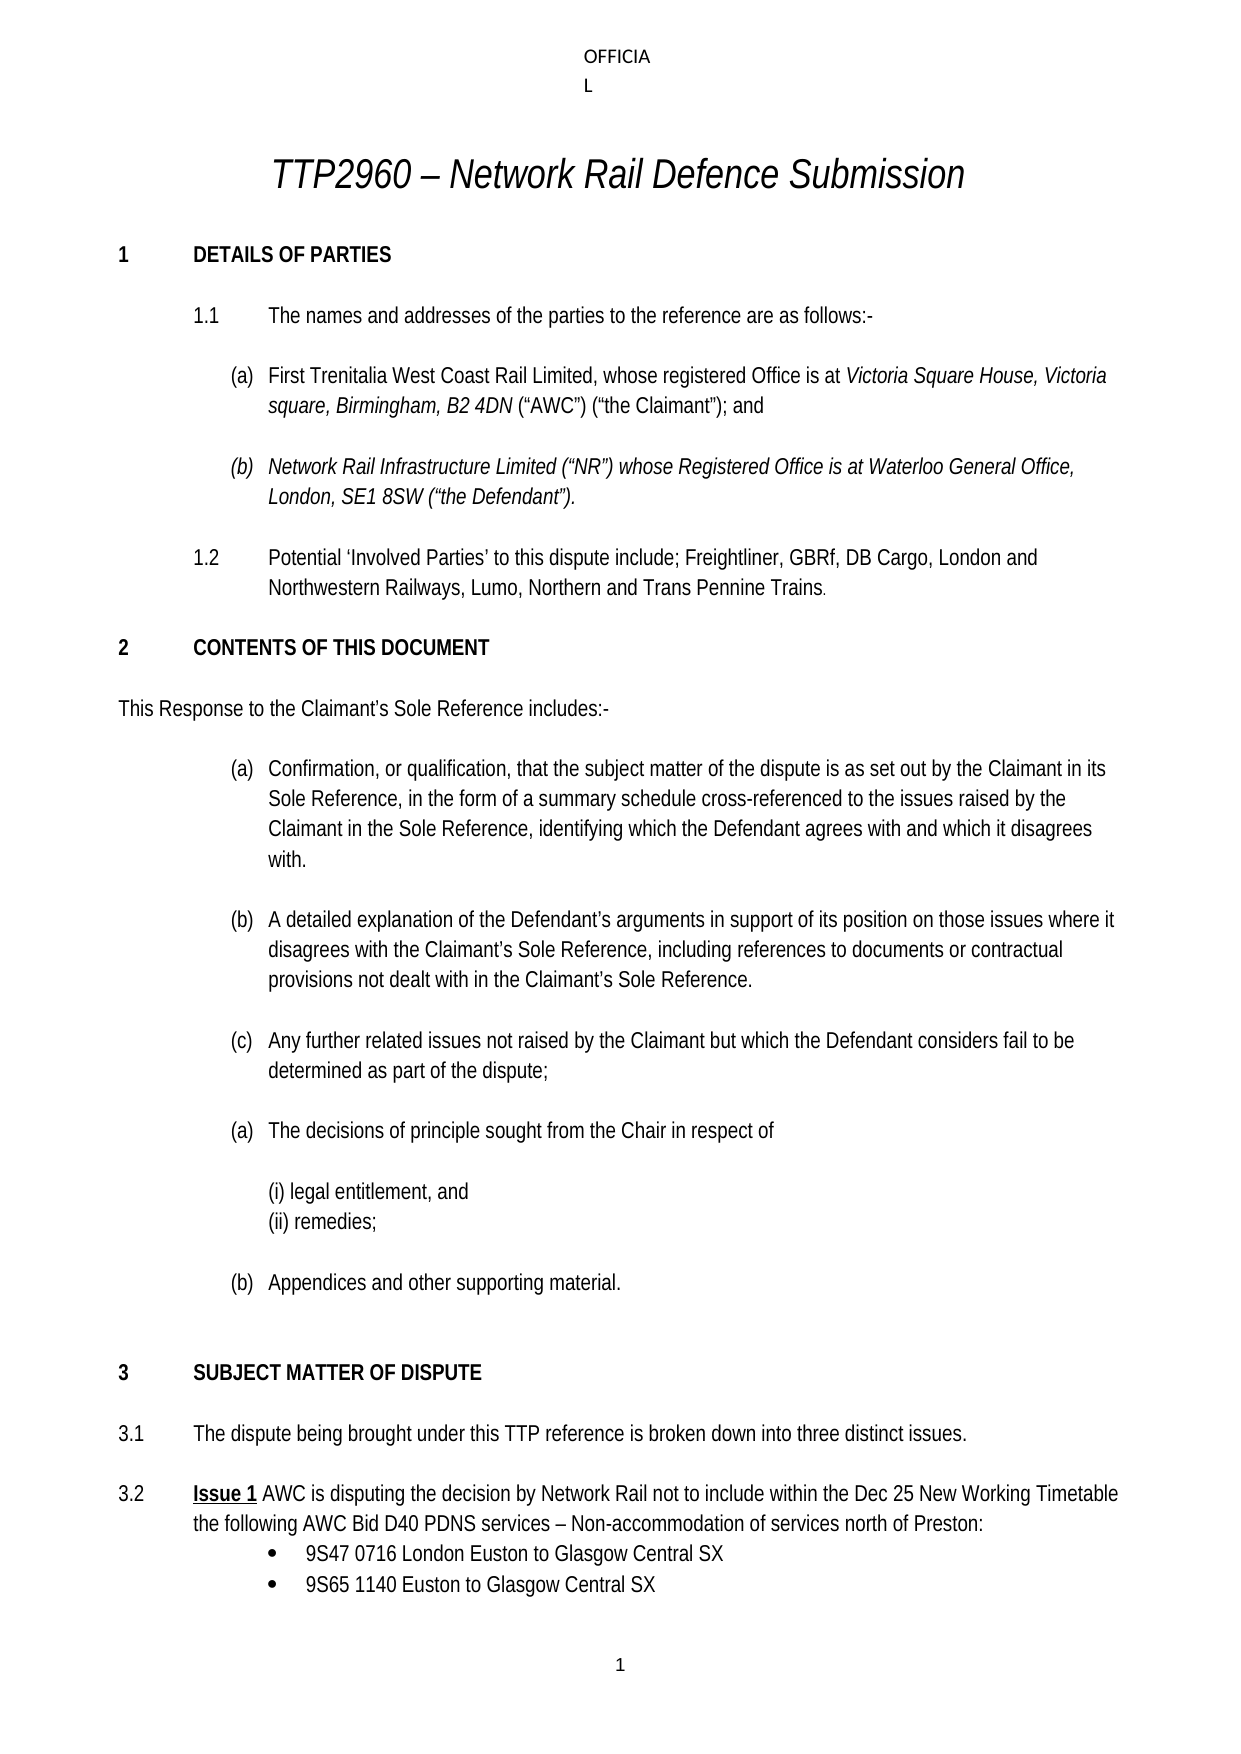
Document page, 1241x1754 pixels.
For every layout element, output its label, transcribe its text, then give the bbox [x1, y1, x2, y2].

text 1.1 The names and addresses of the parties to the reference are as follows:- [193, 302, 1122, 328]
text (ii) remedies; [268, 1208, 1122, 1234]
text This Response to the Claimant’s Sole Reference includes:- [118, 694, 1122, 721]
list The decisions of principle sought from the Chair in respect of [231, 1117, 1122, 1144]
list 9S65 1140 Euston to Glasgow Central SX [268, 1571, 1122, 1597]
text 3.1 The dispute being brought under this TTP reference is broken down into three distinct issues. [118, 1419, 1122, 1446]
list A detailed explanation of the Defendant’s arguments in support of its position on those issues where it disagrees with the Claimant’s Sole Reference, including references to documents or contractual provisions not dealt with in the Claimant’s Sole Reference. [231, 906, 1122, 993]
list Any further related issues not raised by the Claimant but which the Defendant considers fail to be determined as part of the dispute; [231, 1027, 1122, 1083]
list Confirmation, or qualification, that the subject matter of the dispute is as set out by the Claimant in its Sole Reference, in the form of a summary schedule cross-referenced to the issues raised by the Claimant in the Sole Reference, identifying which the Defendant agrees with and which it disagrees with. [231, 755, 1122, 872]
text 2 CONTENTS OF THIS DOCUMENT [118, 634, 1122, 660]
text 1 DETAILS OF PARTIES [118, 241, 1122, 268]
text 3.2 Issue 1 AWC is disputing the decision by Network Rail not to include within the Dec 25 New Working Timetable the following AWC Bid D40 PDNS services – Non-accommodation of services north of Preston: [118, 1480, 1122, 1536]
list First Trenitalia West Coast Rail Limited, whose registered Office is at Victoria Square House, Victoria square, Birmingham, B2 4DN (“AWC”) (“the Claimant”); and [231, 362, 1122, 419]
list Appendices and other supporting material. [231, 1268, 1122, 1295]
title TTP2960 – Network Rail Defence Submission [118, 150, 1122, 198]
list Network Rail Infrastructure Limited (“NR”) whose Registered Office is at Waterloo General Office, London, SE1 8SW (“the Defendant”). [231, 453, 1122, 509]
text 1.2 Potential ‘Involved Parties’ to this dispute include; Freightliner, GBRf, DB Cargo, London and Northwestern Railways, Lumo, Northern and Trans Pennine Trains. [193, 543, 1122, 600]
list 9S47 0716 London Euston to Glasgow Central SX [268, 1540, 1122, 1567]
text (i) legal entitlement, and [268, 1178, 1122, 1204]
text 3 SUBJECT MATTER OF DISPUTE [118, 1359, 1122, 1385]
